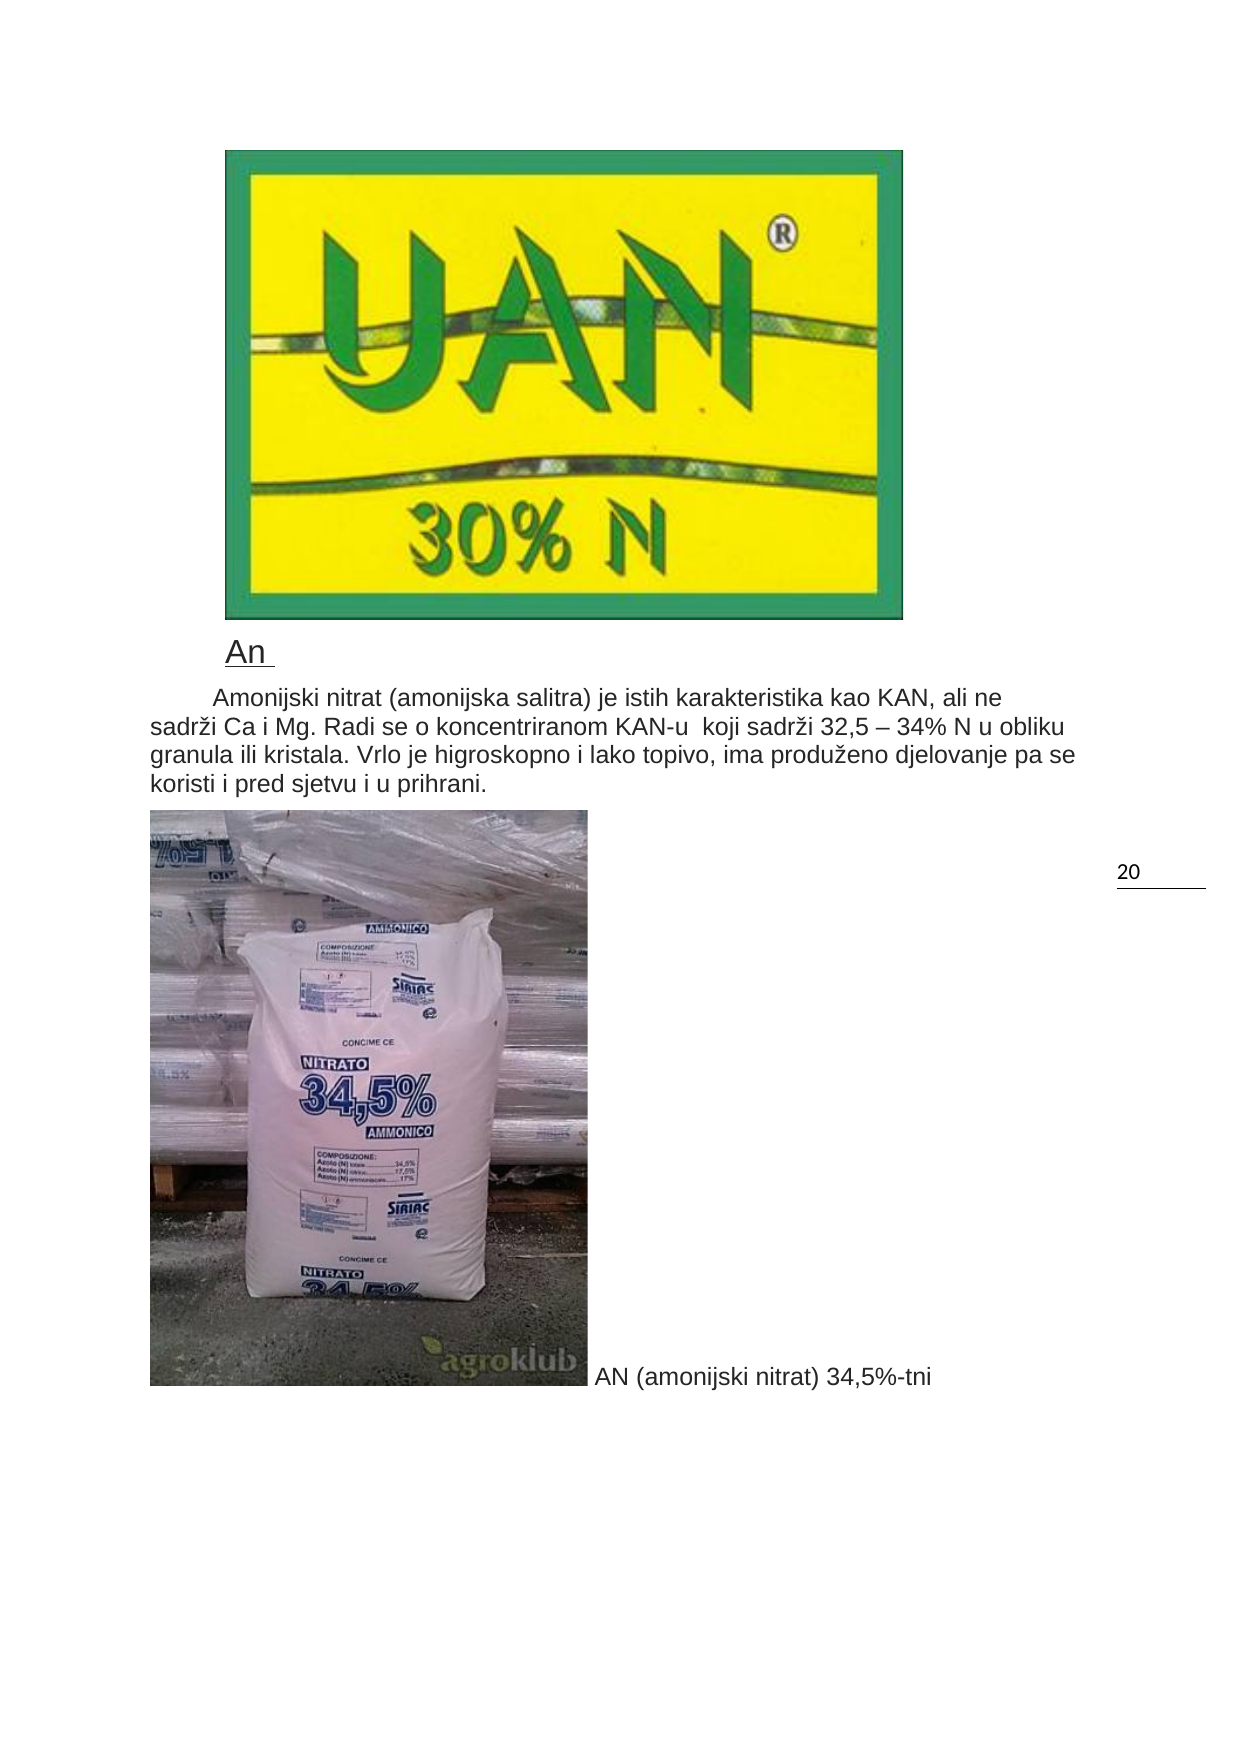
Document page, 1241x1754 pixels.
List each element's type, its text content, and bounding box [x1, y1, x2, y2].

picture [225, 150, 904, 620]
picture [150, 810, 588, 1386]
text Amonijski nitrat (amonijska salitra) je istih karakteristika kao KAN, ali ne sadrži Ca i Mg. Radi se o koncentriranom KAN-u koji sadrži 32,5 – 34% N u obliku granula ili kristala. Vrlo je higroskopno i lako topivo, ima produženo djelovanje pa se koristi i pred sjetvu i u prihrani. [150, 683, 1090, 798]
text An [225, 632, 1090, 671]
